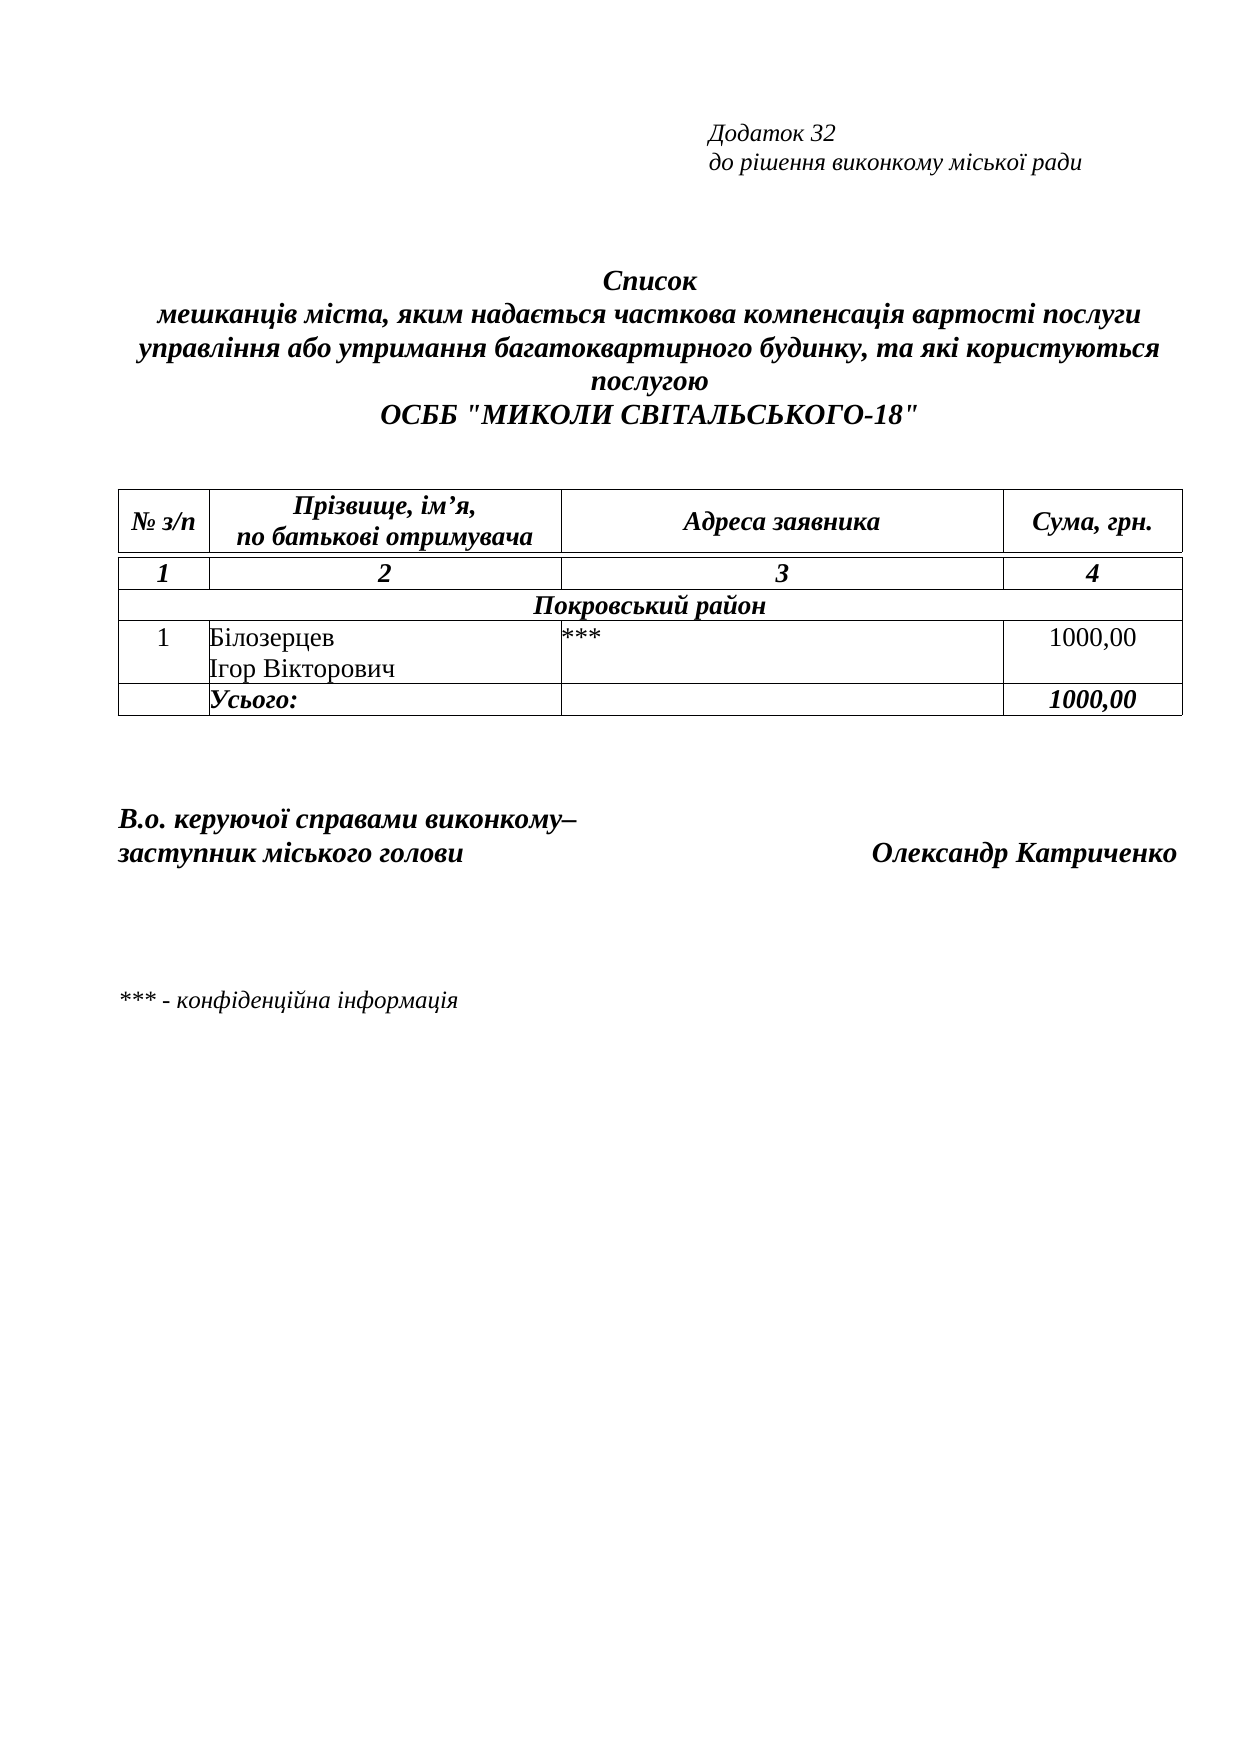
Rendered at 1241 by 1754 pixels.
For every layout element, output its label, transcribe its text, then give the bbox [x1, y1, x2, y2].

table_cell [562, 684, 1003, 714]
table_header Прізвище, ім’я, по батькові отримувача [210, 490, 561, 551]
text заступник міського голови Олександр Катриченко [118, 835, 1181, 868]
text В.о. керуючої справами виконкому– [118, 801, 1181, 835]
table_cell Покровський район [119, 590, 1182, 620]
table_cell [119, 684, 209, 714]
table_cell Усього: [210, 684, 561, 714]
table_cell Білозерцев Ігор Вікторович [210, 621, 561, 683]
table_cell 1000,00 [1004, 684, 1182, 714]
subtitle Список мешканців міста, яким надається часткова компенсація вартості послуги управління або утримання багатоквартирного будинку, та які користуються послугою ОСББ "МИКОЛИ СВІТАЛЬСЬКОГО-18" [118, 263, 1181, 430]
table_header 3 [562, 558, 1003, 588]
table_header 2 [210, 558, 561, 588]
table_header Сума, грн. [1004, 490, 1182, 551]
text *** - конфіденційна інформація [118, 985, 1181, 1013]
table_header 4 [1004, 558, 1182, 588]
table_cell 1000,00 [1004, 621, 1182, 683]
table_header Адреса заявника [562, 490, 1003, 551]
table_cell 1 [119, 621, 209, 683]
table_header 1 [119, 558, 209, 588]
table_header № з/п [119, 490, 209, 551]
table_cell *** [562, 621, 1003, 683]
subtitle Додаток 32 до рішення виконкому міської ради [708, 118, 1181, 176]
